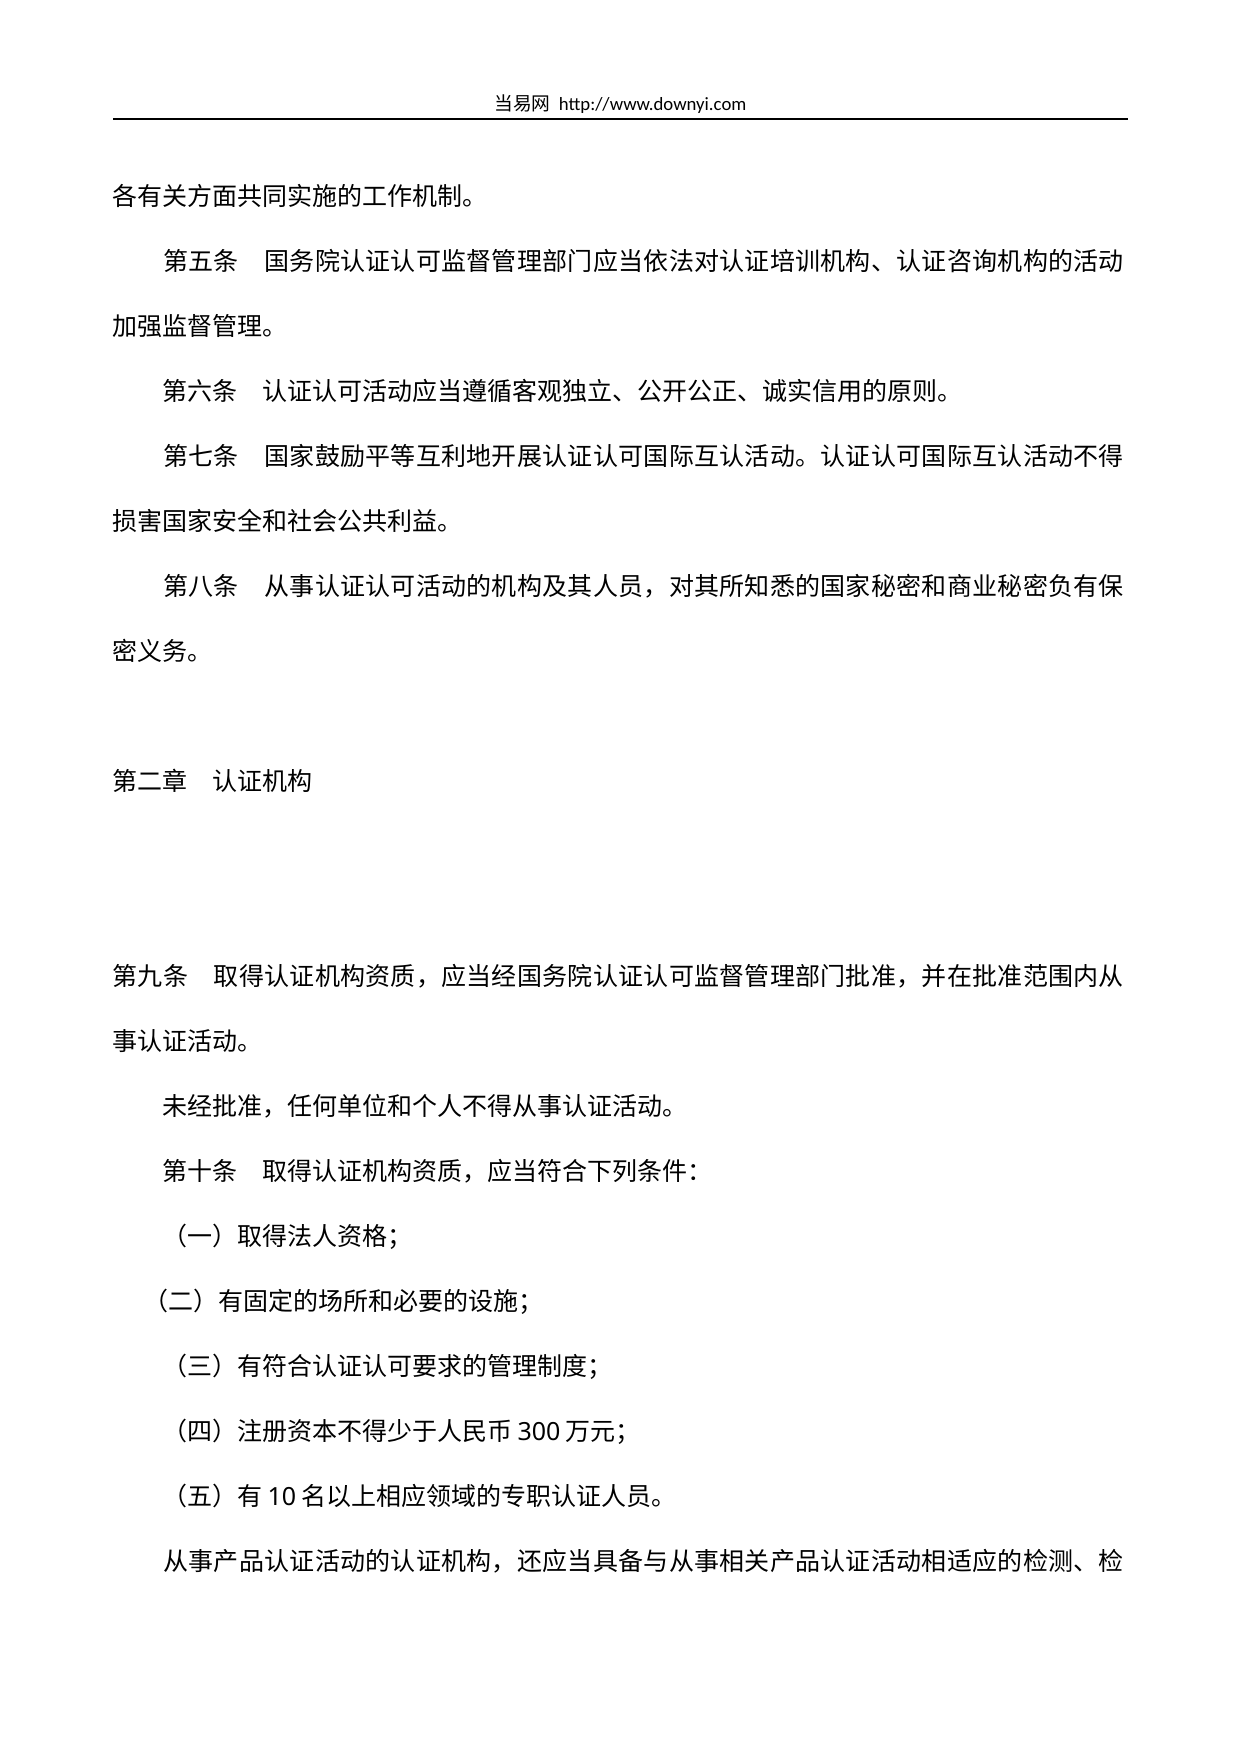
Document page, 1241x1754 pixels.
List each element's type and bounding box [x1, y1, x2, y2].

text [112, 162, 1128, 1592]
